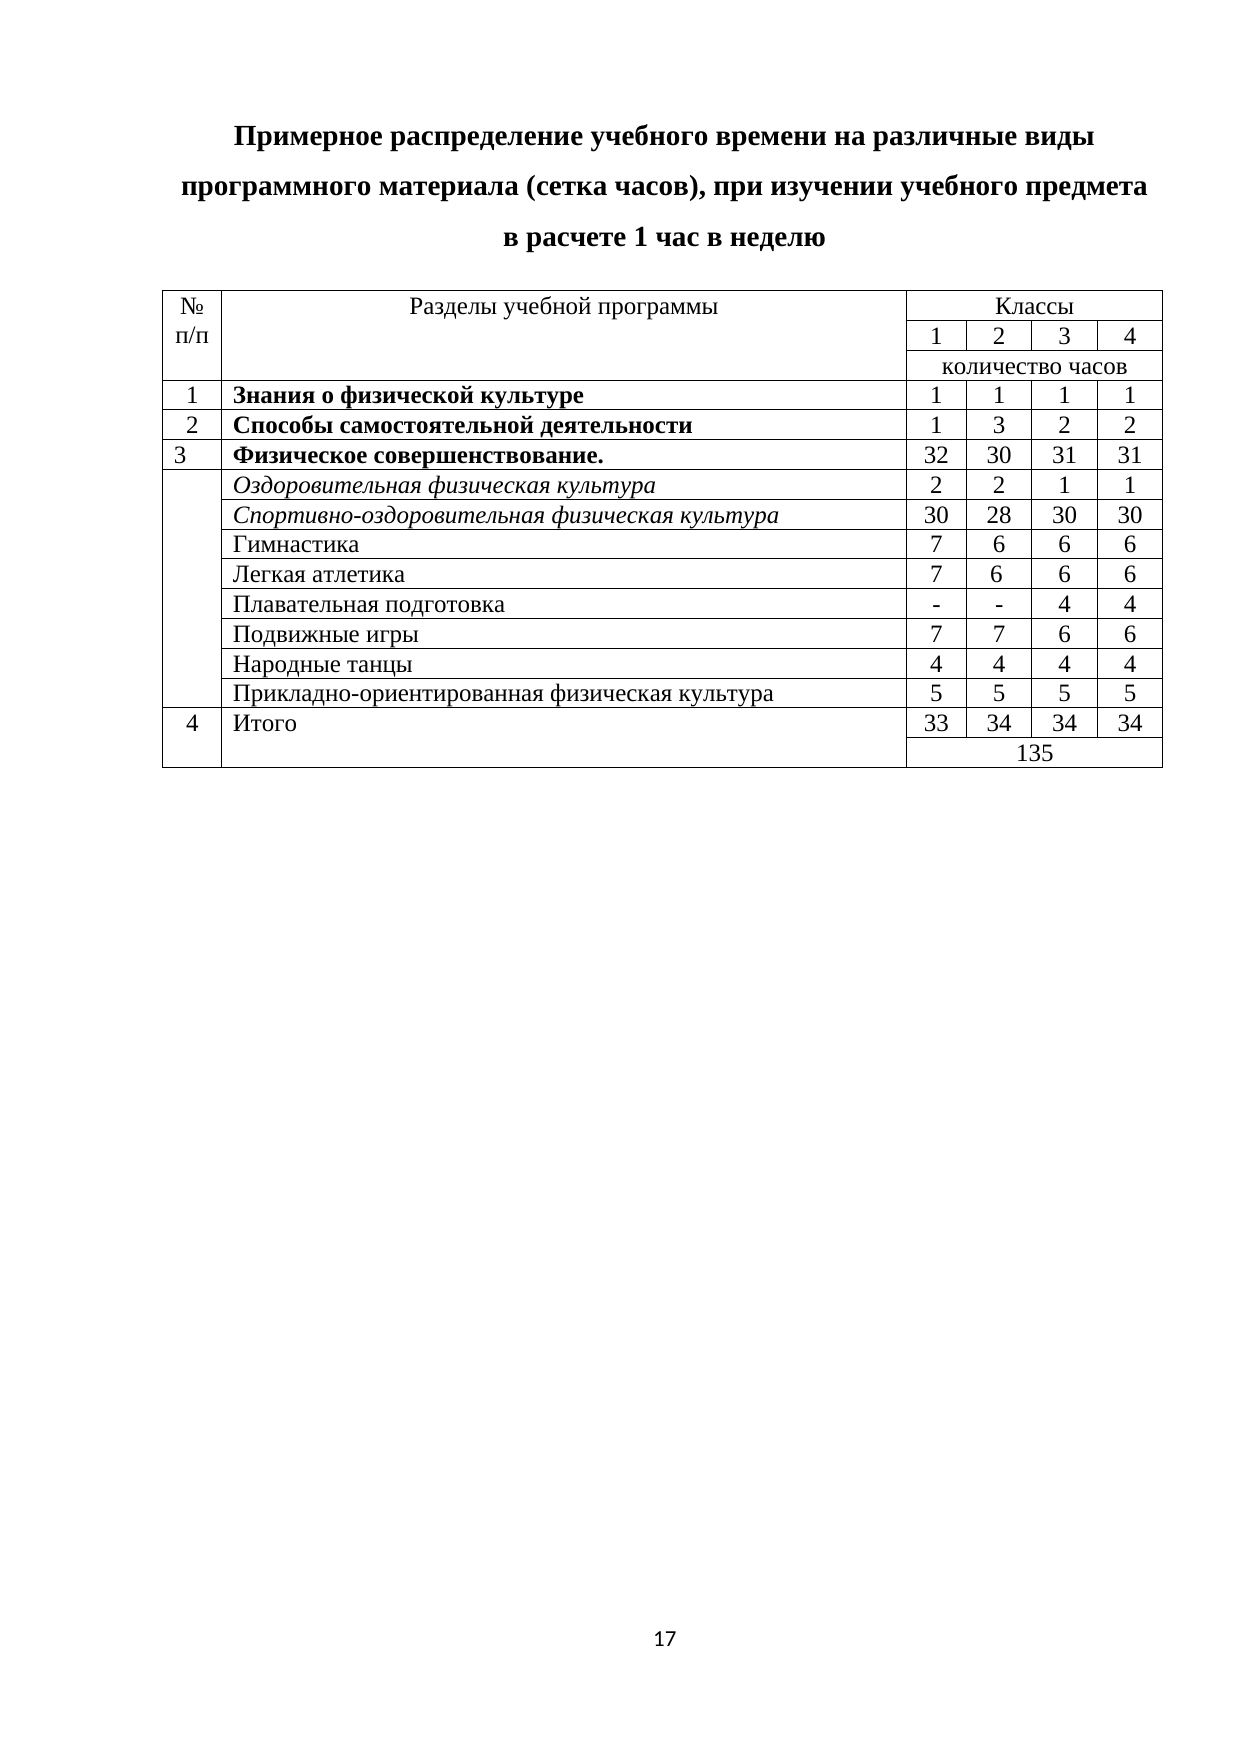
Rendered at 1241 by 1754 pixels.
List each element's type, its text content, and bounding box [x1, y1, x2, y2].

table_cell 1 [163, 381, 221, 409]
table_cell 6 [1098, 559, 1162, 588]
table_cell 1 [1032, 470, 1097, 499]
table_cell Спортивно-оздоровительная физическая культура [222, 500, 906, 528]
table_cell 1 [1098, 381, 1162, 409]
table_cell 3 [163, 440, 221, 469]
table_cell 4 [1032, 589, 1097, 618]
table_cell 4 [1032, 649, 1097, 677]
table_cell 1 [1032, 381, 1097, 409]
table_header Разделы учебной программы [222, 291, 906, 379]
table_cell 1 [907, 321, 966, 350]
table_cell - [907, 589, 966, 618]
table_cell 33 [907, 708, 966, 737]
table_cell 6 [1098, 619, 1162, 648]
table_cell Плавательная подготовка [222, 589, 906, 618]
table_cell 30 [907, 500, 966, 528]
table_cell 1 [907, 410, 966, 439]
table_cell 32 [907, 440, 966, 469]
table_cell 28 [967, 500, 1031, 528]
table_cell 2 [907, 470, 966, 499]
table_cell 6 [1098, 530, 1162, 558]
table_cell Физическое совершенствование. [222, 440, 906, 469]
table_cell Способы самостоятельной деятельности [222, 410, 906, 439]
table_cell 6 [1032, 619, 1097, 648]
table_cell 4 [1098, 589, 1162, 618]
table_cell Знания о физической культуре [222, 381, 906, 409]
table_cell Гимнастика [222, 530, 906, 558]
table_cell 2 [967, 321, 1031, 350]
table_cell 34 [967, 708, 1031, 737]
table_cell 30 [967, 440, 1031, 469]
table_cell 6 [967, 559, 1031, 588]
table_cell 30 [1098, 500, 1162, 528]
text Примерное распределение учебного времени на различные виды программного материала (сетка часов), при изучении учебного предмета в расчете 1 час в неделю [177, 118, 1152, 252]
table_cell 7 [907, 559, 966, 588]
table_cell Легкая атлетика [222, 559, 906, 588]
table_cell 7 [907, 619, 966, 648]
table_cell 1 [1098, 470, 1162, 499]
table_cell 4 [1098, 649, 1162, 677]
table_cell 2 [163, 410, 221, 439]
table_header Классы [907, 291, 1162, 320]
table_cell 3 [1032, 321, 1097, 350]
table_cell 6 [1032, 530, 1097, 558]
table_cell Подвижные игры [222, 619, 906, 648]
table_cell 5 [1032, 679, 1097, 707]
table_cell 7 [967, 619, 1031, 648]
table_cell 1 [907, 381, 966, 409]
table_cell Оздоровительная физическая культура [222, 470, 906, 499]
table_cell [163, 470, 221, 707]
table_cell 2 [1098, 410, 1162, 439]
table_cell 4 [163, 708, 221, 767]
table_cell 2 [1032, 410, 1097, 439]
table_cell 4 [967, 649, 1031, 677]
table_cell 2 [967, 470, 1031, 499]
table_cell 34 [1032, 708, 1097, 737]
table_cell 5 [967, 679, 1031, 707]
table_cell 1 [967, 381, 1031, 409]
table_cell 5 [907, 679, 966, 707]
table_cell 7 [907, 530, 966, 558]
table_cell 6 [1032, 559, 1097, 588]
table_cell 31 [1098, 440, 1162, 469]
table_cell 135 [907, 738, 1162, 767]
table_cell 30 [1032, 500, 1097, 528]
table_cell Итого [222, 708, 906, 767]
table_cell количество часов [907, 351, 1162, 379]
table_cell Народные танцы [222, 649, 906, 677]
table_cell 4 [1098, 321, 1162, 350]
table_header № п/п [163, 291, 221, 379]
table_cell 4 [907, 649, 966, 677]
table_cell 34 [1098, 708, 1162, 737]
table_cell 3 [967, 410, 1031, 439]
table_cell - [967, 589, 1031, 618]
table_cell 5 [1098, 679, 1162, 707]
table_cell Прикладно-ориентированная физическая культура [222, 679, 906, 707]
table_cell 6 [967, 530, 1031, 558]
table_cell 31 [1032, 440, 1097, 469]
